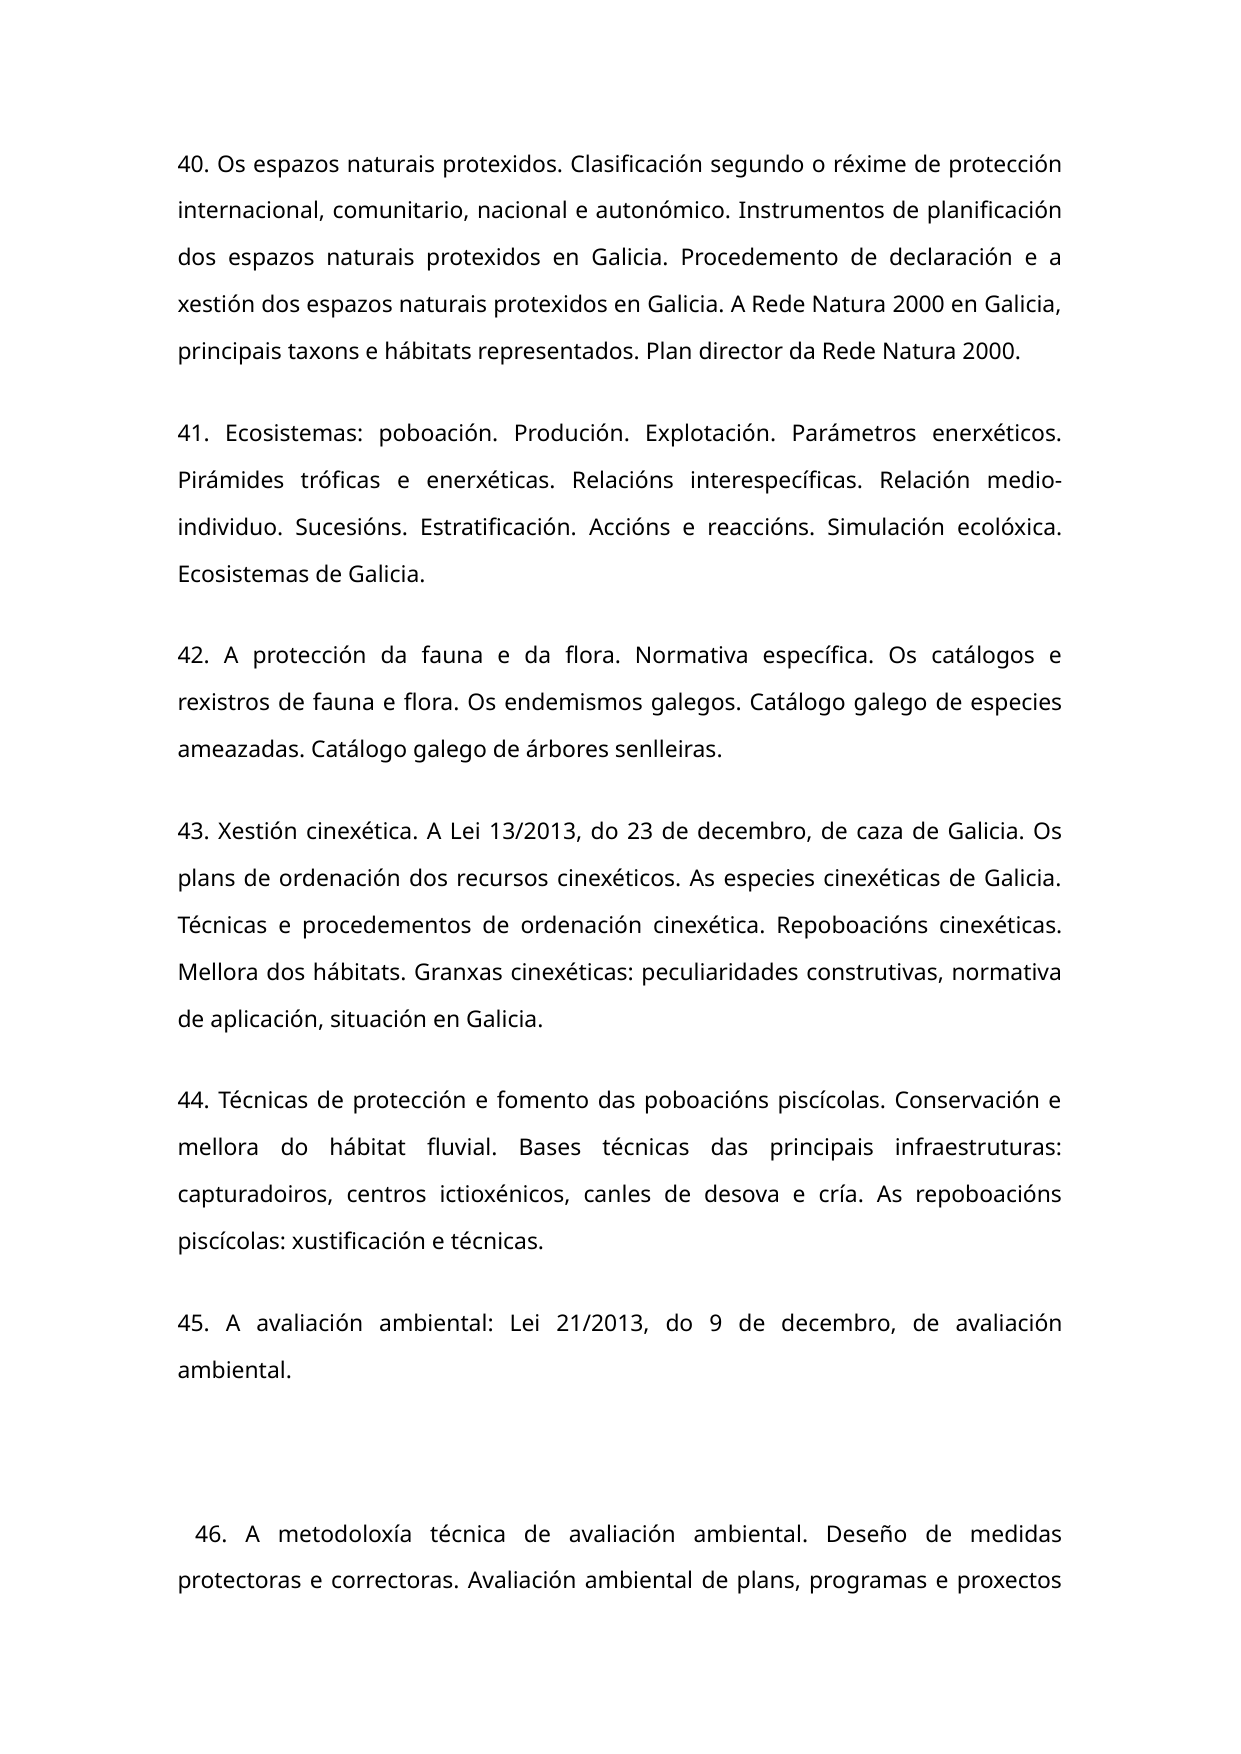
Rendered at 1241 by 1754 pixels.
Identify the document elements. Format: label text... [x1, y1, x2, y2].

text 42. A protección da fauna e da flora. Normativa específica. Os catálogos e rexistros de fauna e flora. Os endemismos galegos. Catálogo galego de especies ameazadas. Catálogo galego de árbores senlleiras. [177, 639, 1063, 764]
text 43. Xestión cinexética. A Lei 13/2013, do 23 de decembro, de caza de Galicia. Os plans de ordenación dos recursos cinexéticos. As especies cinexéticas de Galicia. Técnicas e procedementos de ordenación cinexética. Repoboacións cinexéticas. Mellora dos hábitats. Granxas cinexéticas: peculiaridades construtivas, normativa de aplicación, situación en Galicia. [177, 815, 1063, 1034]
text 41. Ecosistemas: poboación. Produción. Explotación. Parámetros enerxéticos. Pirámides tróficas e enerxéticas. Relacións interespecíficas. Relación medio-individuo. Sucesións. Estratificación. Accións e reaccións. Simulación ecolóxica. Ecosistemas de Galicia. [177, 417, 1063, 589]
text 45. A avaliación ambiental: Lei 21/2013, do 9 de decembro, de avaliación ambiental. [177, 1307, 1063, 1385]
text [177, 1518, 1063, 1598]
text 40. Os espazos naturais protexidos. Clasificación segundo o réxime de protección internacional, comunitario, nacional e autonómico. Instrumentos de planificación dos espazos naturais protexidos en Galicia. Procedemento de declaración e a xestión dos espazos naturais protexidos en Galicia. A Rede Natura 2000 en Galicia, principais taxons e hábitats representados. Plan director da Rede Natura 2000. [177, 148, 1063, 366]
text 44. Técnicas de protección e fomento das poboacións piscícolas. Conservación e mellora do hábitat fluvial. Bases técnicas das principais infraestruturas: capturadoiros, centros ictioxénicos, canles de desova e cría. As repoboacións piscícolas: xustificación e técnicas. [177, 1084, 1063, 1256]
